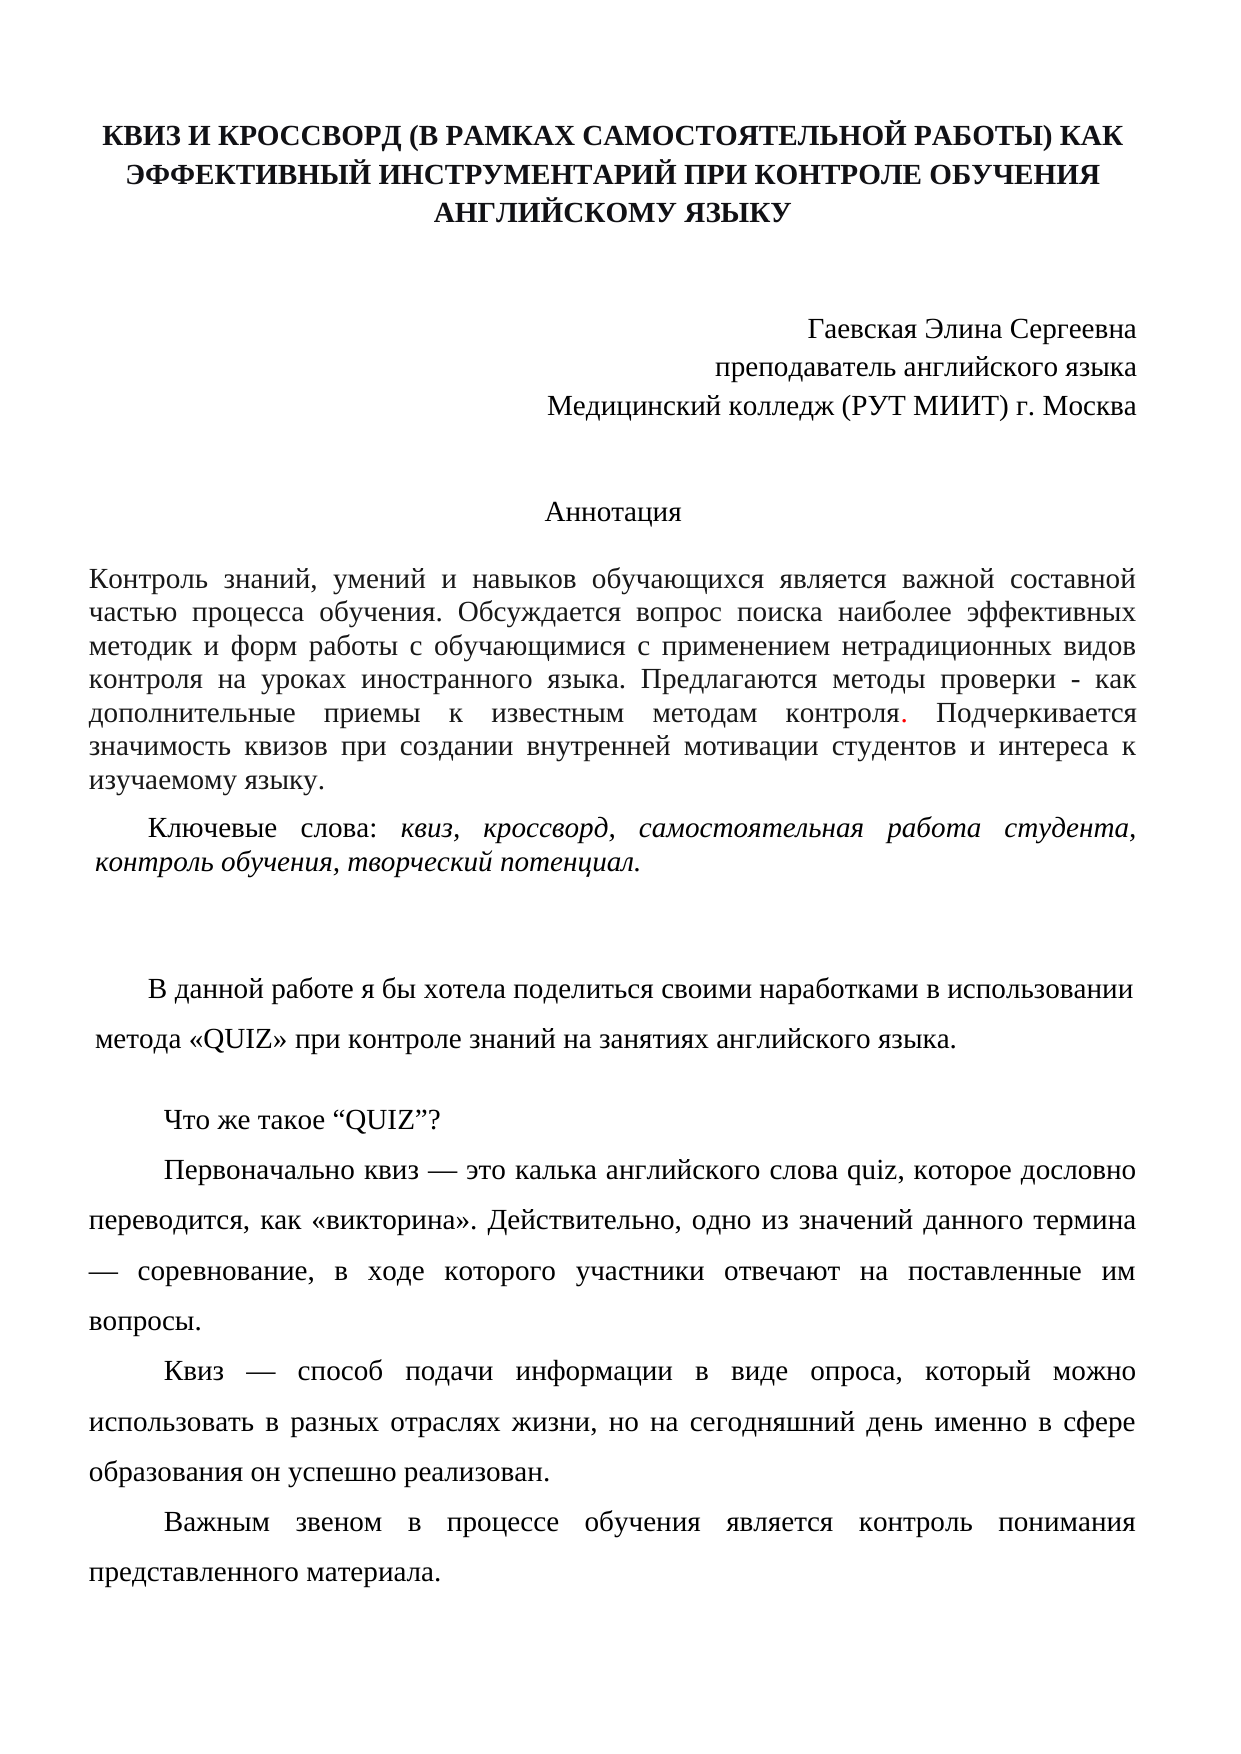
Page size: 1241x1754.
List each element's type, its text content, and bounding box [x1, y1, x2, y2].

text Что же такое “QUIZ”? [89, 1102, 1137, 1135]
text Контроль знаний, умений и навыков обучающихся является важной составной частью процесса обучения. Обсуждается вопрос поиска наиболее эффективных методик и форм работы с обучающимися с применением нетрадиционных видов контроля на уроках иностранного языка. Предлагаются методы проверки - как дополнительные приемы к известным методам контроля. Подчеркивается значимость квизов при создании внутренней мотивации студентов и интереса к изучаемому языку. [89, 561, 1137, 796]
text преподаватель английского языка [89, 349, 1137, 383]
text Первоначально квиз — это калька английского слова quiz, которое дословно переводится, как «викторина». Действительно, одно из значений данного термина — соревнование, в ходе которого участники отвечают на поставленные им вопросы. [89, 1152, 1137, 1337]
text Ключевые слова: квиз, кроссворд, самостоятельная работа студента, контроль обучения, творческий потенциал. [95, 811, 1137, 878]
text В данной работе я бы хотела поделиться своими наработками в использовании метода «QUIZ» при контроле знаний на занятиях английского языка. [95, 971, 1137, 1055]
text Аннотация [89, 494, 1137, 527]
text Квиз — способ подачи информации в виде опроса, который можно использовать в разных отраслях жизни, но на сегодняшний день именно в сфере образования он успешно реализован. [89, 1353, 1137, 1487]
text Медицинский колледж (РУТ МИИТ) г. Москва [89, 388, 1137, 422]
text КВИЗ И КРОССВОРД (В РАМКАХ САМОСТОЯТЕЛЬНОЙ РАБОТЫ) КАК ЭФФЕКТИВНЫЙ ИНСТРУМЕНТАРИЙ ПРИ КОНТРОЛЕ ОБУЧЕНИЯ АНГЛИЙСКОМУ ЯЗЫКУ [89, 118, 1137, 229]
text Гаевская Элина Сергеевна [89, 311, 1137, 344]
text Важным звеном в процессе обучения является контроль понимания представленного материала. [89, 1504, 1137, 1588]
